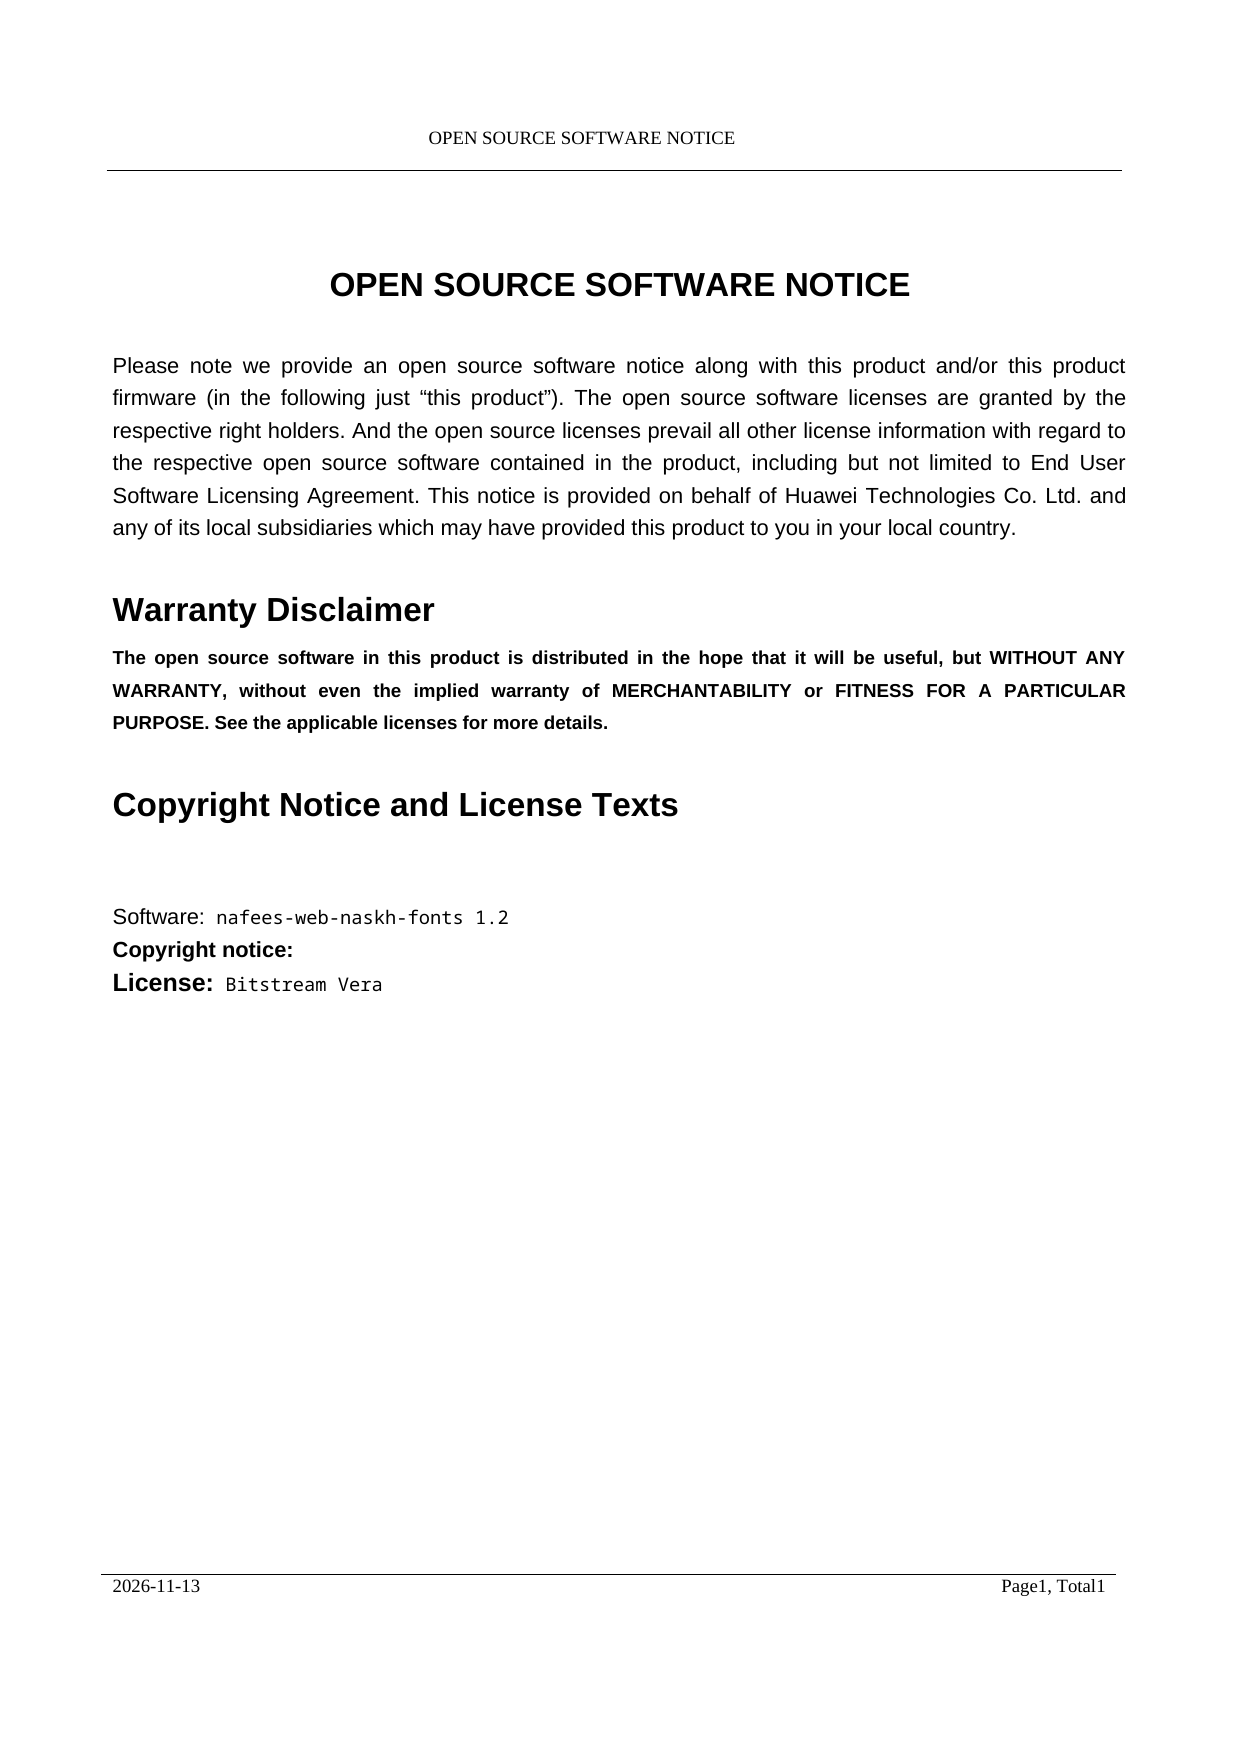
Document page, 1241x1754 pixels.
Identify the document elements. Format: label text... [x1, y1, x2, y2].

text License: Bitstream Vera [112, 966, 1128, 1063]
text OPEN SOURCE SOFTWARE NOTICE [112, 251, 1128, 316]
text Warranty Disclaimer [112, 576, 1128, 641]
text Copyright notice: [112, 933, 1128, 966]
text Please note we provide an open source software notice along with this product and/or this product firmware (in the following just “this product”). The open source software licenses are granted by the respective right holders. And the open source licenses prevail all other license information with regard to the respective open source software contained in the product, including but not limited to End User Software Licensing Agreement. This notice is provided on behalf of Huawei Technologies Co. Ltd. and any of its local subsidiaries which may have provided this product to you in your local country. [112, 349, 1128, 544]
text The open source software in this product is distributed in the hope that it will be useful, but WITHOUT ANY WARRANTY, without even the implied warranty of MERCHANTABILITY or FITNESS FOR A PARTICULAR PURPOSE. See the applicable licenses for more details. [112, 641, 1128, 739]
text Software: nafees-web-naskh-fonts 1.2 [112, 901, 1128, 933]
text Copyright Notice and License Texts [112, 771, 1128, 836]
